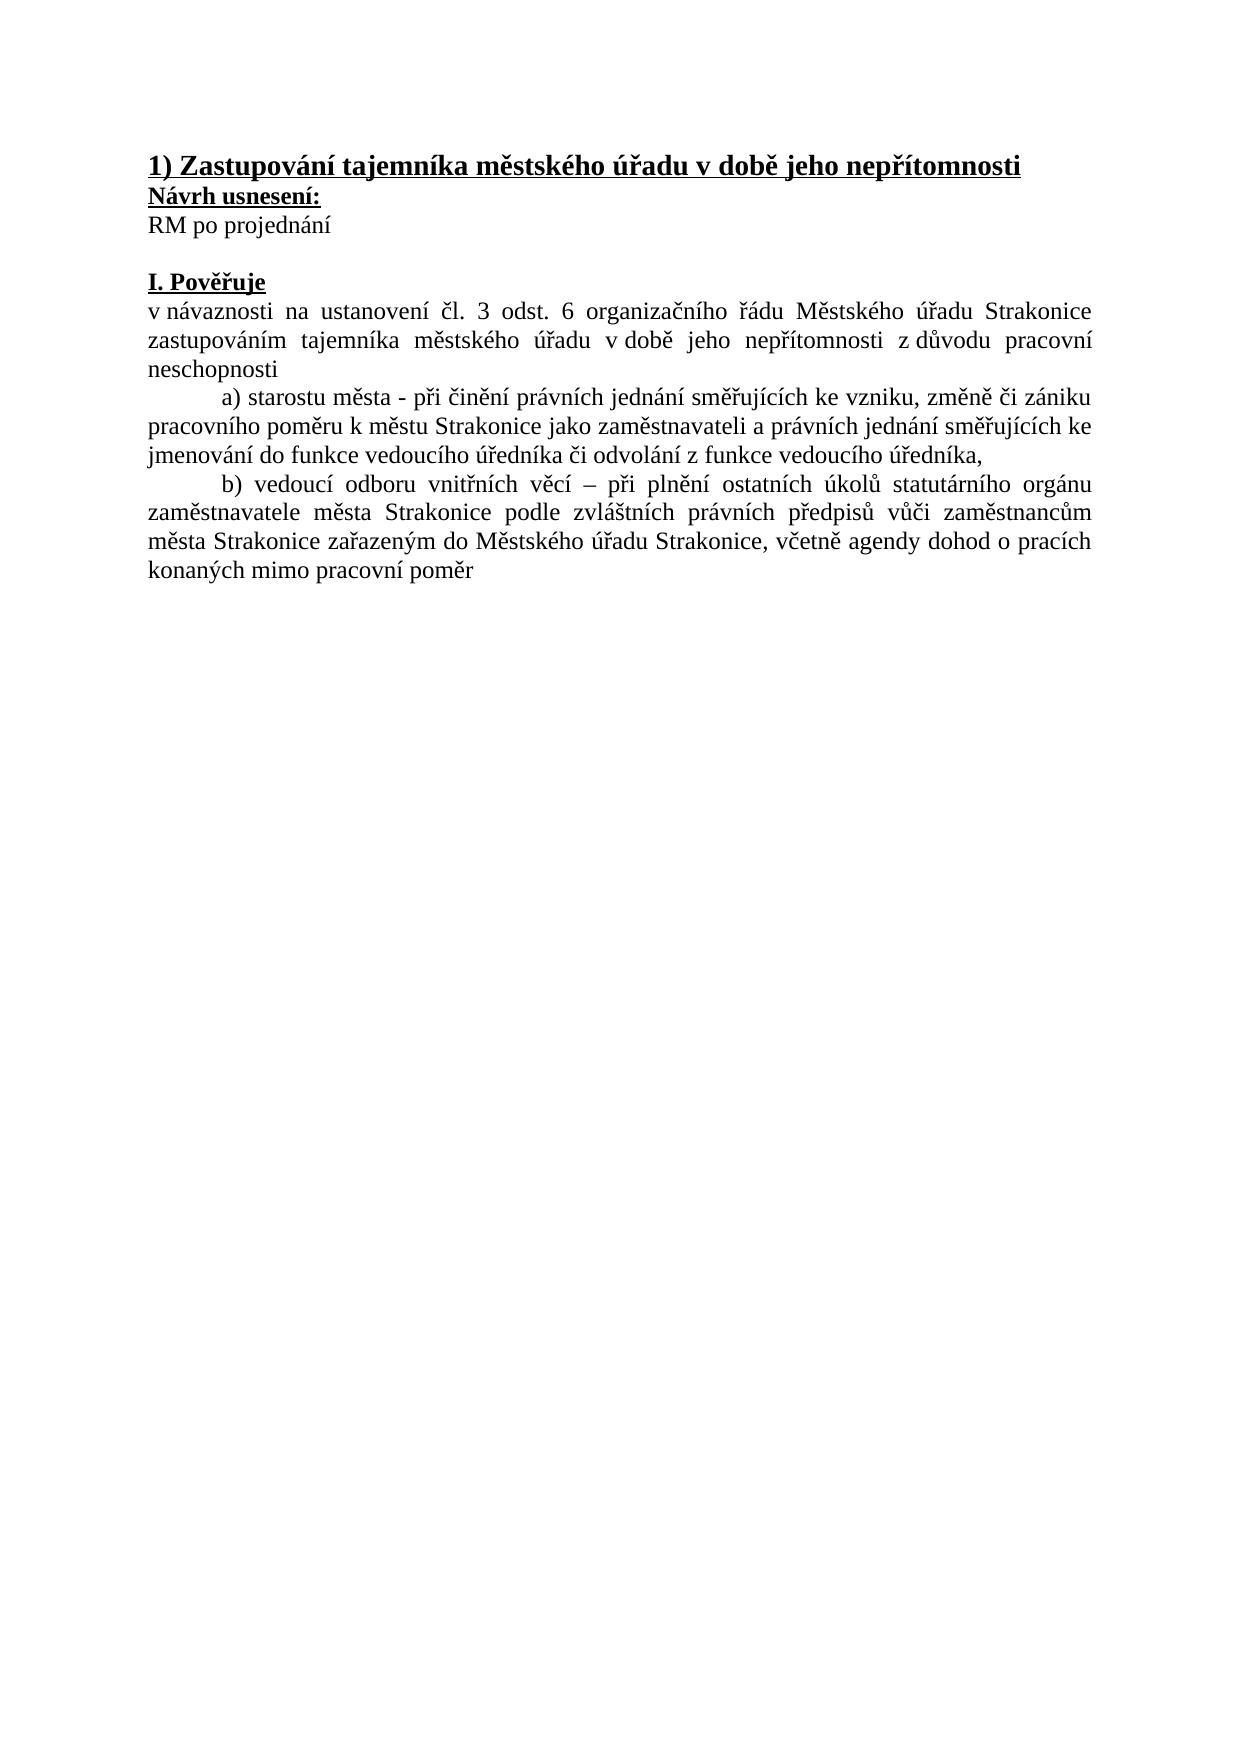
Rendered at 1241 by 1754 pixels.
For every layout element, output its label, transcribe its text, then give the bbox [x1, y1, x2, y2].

text v návaznosti na ustanovení čl. 3 odst. 6 organizačního řádu Městského úřadu Strakonice zastupováním tajemníka městského úřadu v době jeho nepřítomnosti z důvodu pracovní neschopnosti [148, 296, 1093, 382]
text RM po projednání [148, 210, 1093, 239]
subtitle 1) Zastupování tajemníka městského úřadu v době jeho nepřítomnosti [148, 148, 1093, 181]
text b) vedoucí odboru vnitřních věcí – při plnění ostatních úkolů statutárního orgánu zaměstnavatele města Strakonice podle zvláštních právních předpisů vůči zaměstnancům města Strakonice zařazeným do Městského úřadu Strakonice, včetně agendy dohod o pracích konaných mimo pracovní poměr [148, 469, 1093, 584]
text a) starostu města - při činění právních jednání směřujících ke vzniku, změně či zániku pracovního poměru k městu Strakonice jako zaměstnavateli a právních jednání směřujících ke jmenování do funkce vedoucího úředníka či odvolání z funkce vedoucího úředníka, [148, 382, 1093, 469]
subtitle I. Pověřuje [148, 267, 1093, 296]
text Návrh usnesení: [148, 181, 1093, 210]
